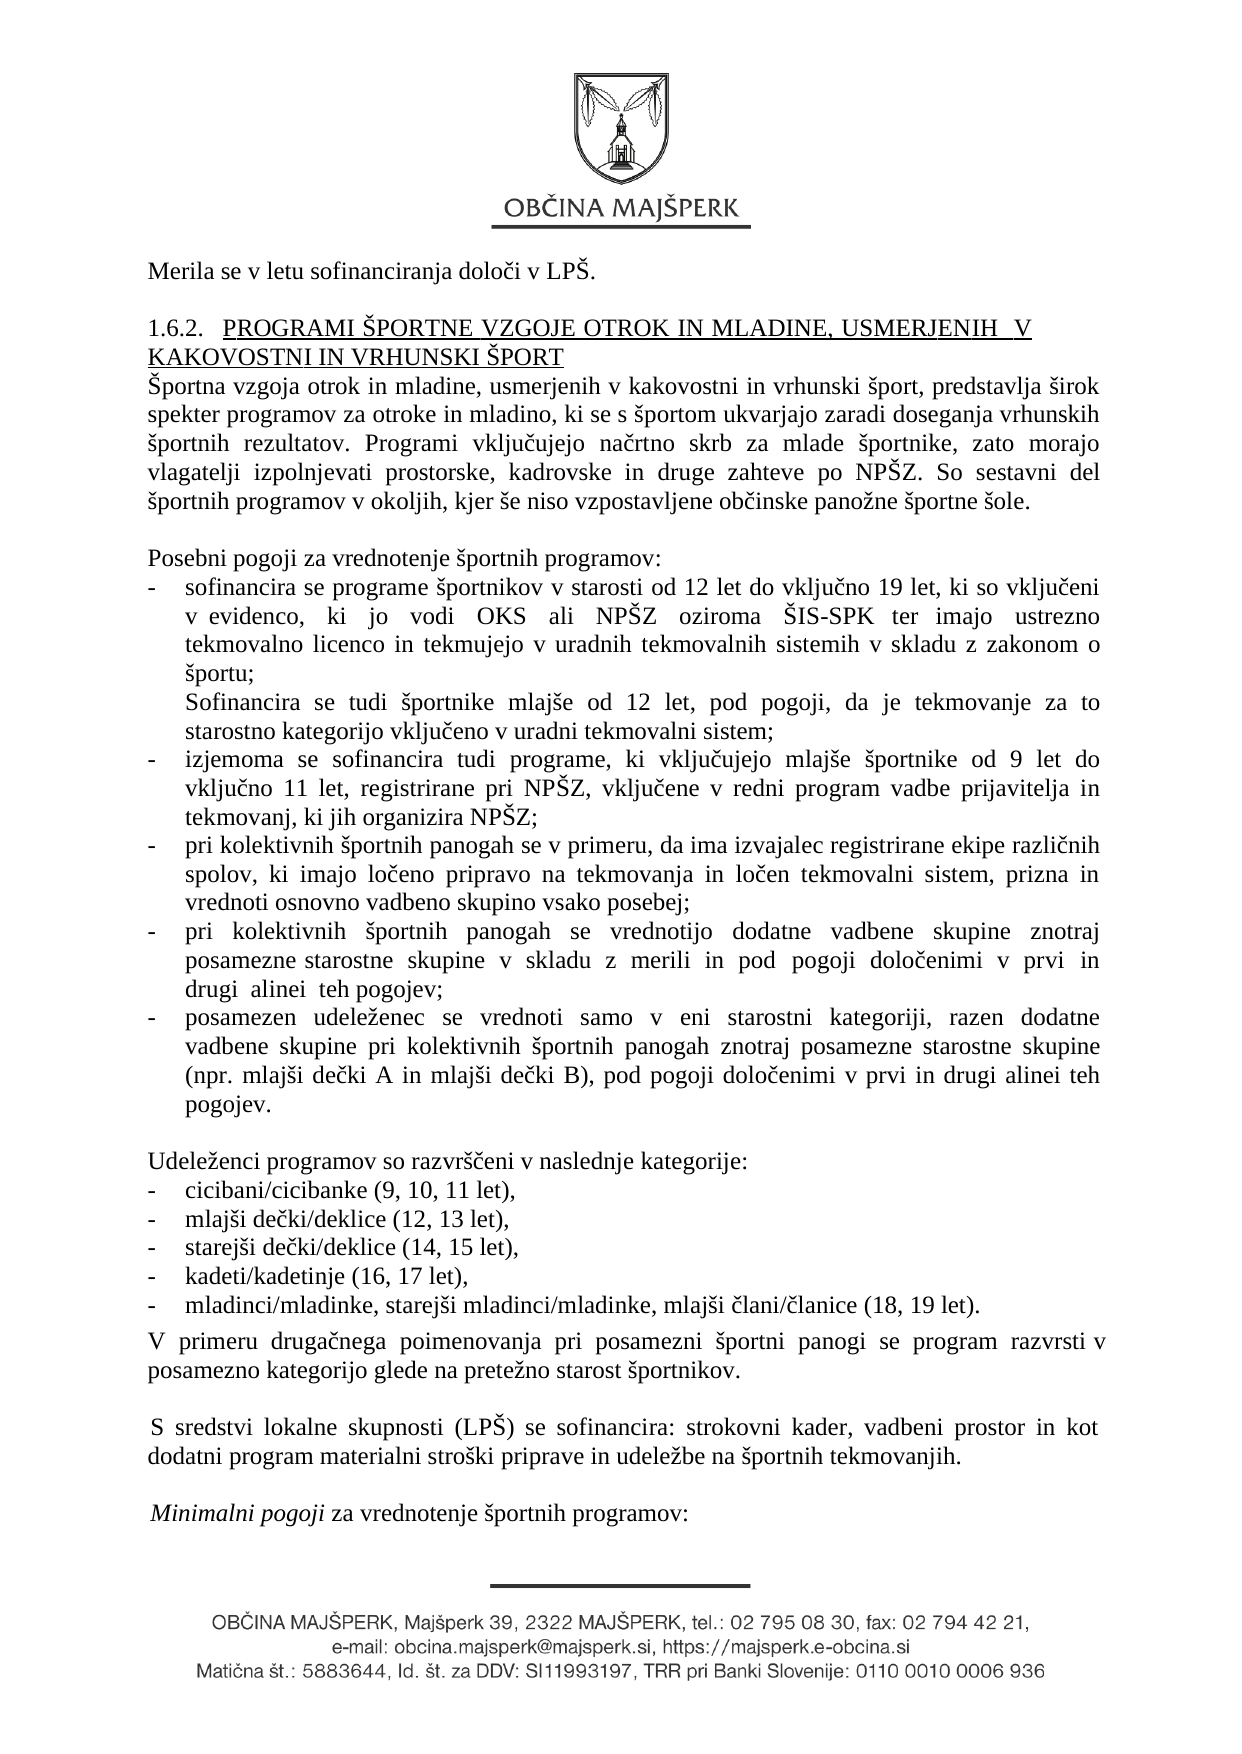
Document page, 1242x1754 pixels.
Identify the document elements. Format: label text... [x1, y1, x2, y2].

list pri kolektivnih športnih panogah se vrednotijo dodatne vadbene skupine znotraj posamezne starostne skupine v skladu z merili in pod pogoji določenimi v prvi in drugi alinei teh pogojev; [147, 916, 1101, 1002]
list Sofinancira se tudi športnike mlajše od 12 let, pod pogoji, da je tekmovanje za to starostno kategorijo vključeno v uradni tekmovalni sistem; [185, 687, 1101, 744]
list mlajši dečki/deklice (12, 13 let), [147, 1204, 649, 1232]
list izjemoma se sofinancira tudi programe, ki vključujejo mlajše športnike od 9 let do vključno 11 let, registrirane pri NPŠZ, vključene v redni program vadbe prijavitelja in tekmovanj, ki jih organizira NPŠZ; [147, 744, 1101, 831]
text Minimalni pogoji za vrednotenje športnih programov: [150, 1498, 796, 1527]
list cicibani/cicibanke (9, 10, 11 let), [147, 1175, 619, 1204]
text Merila se v letu sofinanciranja določi v LPŠ. [147, 256, 870, 284]
text V primeru drugačnega poimenovanja pri posamezni športni panogi se program razvrsti v posamezno kategorijo glede na pretežno starost športnikov. [147, 1326, 1106, 1383]
list pri kolektivnih športnih panogah se v primeru, da ima izvajalec registrirane ekipe različnih spolov, ki imajo ločeno pripravo na tekmovanja in ločen tekmovalni sistem, prizna in vrednoti osnovno vadbeno skupino vsako posebej; [147, 831, 1100, 916]
picture [197, 1584, 1044, 1681]
text Udeleženci programov so razvrščeni v naslednje kategorije: [147, 1146, 959, 1175]
text S sredstvi lokalne skupnosti (LPŠ) se sofinancira: strokovni kader, vadbeni prostor in kot [150, 1412, 1106, 1441]
text KAKOVOSTNI IN VRHUNSKI ŠPORT [147, 342, 649, 371]
text Športna vzgoja otrok in mladine, usmerjenih v kakovostni in vrhunski šport, predstavlja širok spekter programov za otroke in mladino, ki se s športom ukvarjajo zaradi doseganja vrhunskih športnih rezultatov. Programi vključujejo načrtno skrb za mlade športnike, zato morajo vlagatelji izpolnjevati prostorske, kadrovske in druge zahteve po NPŠZ. So sestavni del športnih programov v okoljih, kjer še niso vzpostavljene občinske panožne športne šole. [147, 371, 1100, 514]
list mladinci/mladinke, starejši mladinci/mladinke, mlajši člani/članice (18, 19 let). [147, 1290, 1018, 1319]
text Posebni pogoji za vrednotenje športnih programov: [147, 543, 1106, 572]
picture [491, 73, 751, 229]
text 1.6.2. PROGRAMI ŠPORTNE VZGOJE OTROK IN MLADINE, USMERJENIH V [147, 313, 1100, 342]
text dodatni program materialni stroški priprave in udeležbe na športnih tekmovanjih. [147, 1441, 1106, 1470]
list starejši dečki/deklice (14, 15 let), [147, 1232, 590, 1261]
list kadeti/kadetinje (16, 17 let), [147, 1261, 545, 1290]
list posamezen udeleženec se vrednoti samo v eni starostni kategoriji, razen dodatne vadbene skupine pri kolektivnih športnih panogah znotraj posamezne starostne skupine (npr. mlajši dečki A in mlajši dečki B), pod pogoji določenimi v prvi in drugi alinei teh pogojev. [147, 1002, 1101, 1117]
list sofinancira se programe športnikov v starosti od 12 let do vključno 19 let, ki so vključeni v evidenco, ki jo vodi OKS ali NPŠZ oziroma ŠIS-SPK ter imajo ustrezno tekmovalno licenco in tekmujejo v uradnih tekmovalnih sistemih v skladu z zakonom o športu; [147, 572, 1101, 687]
